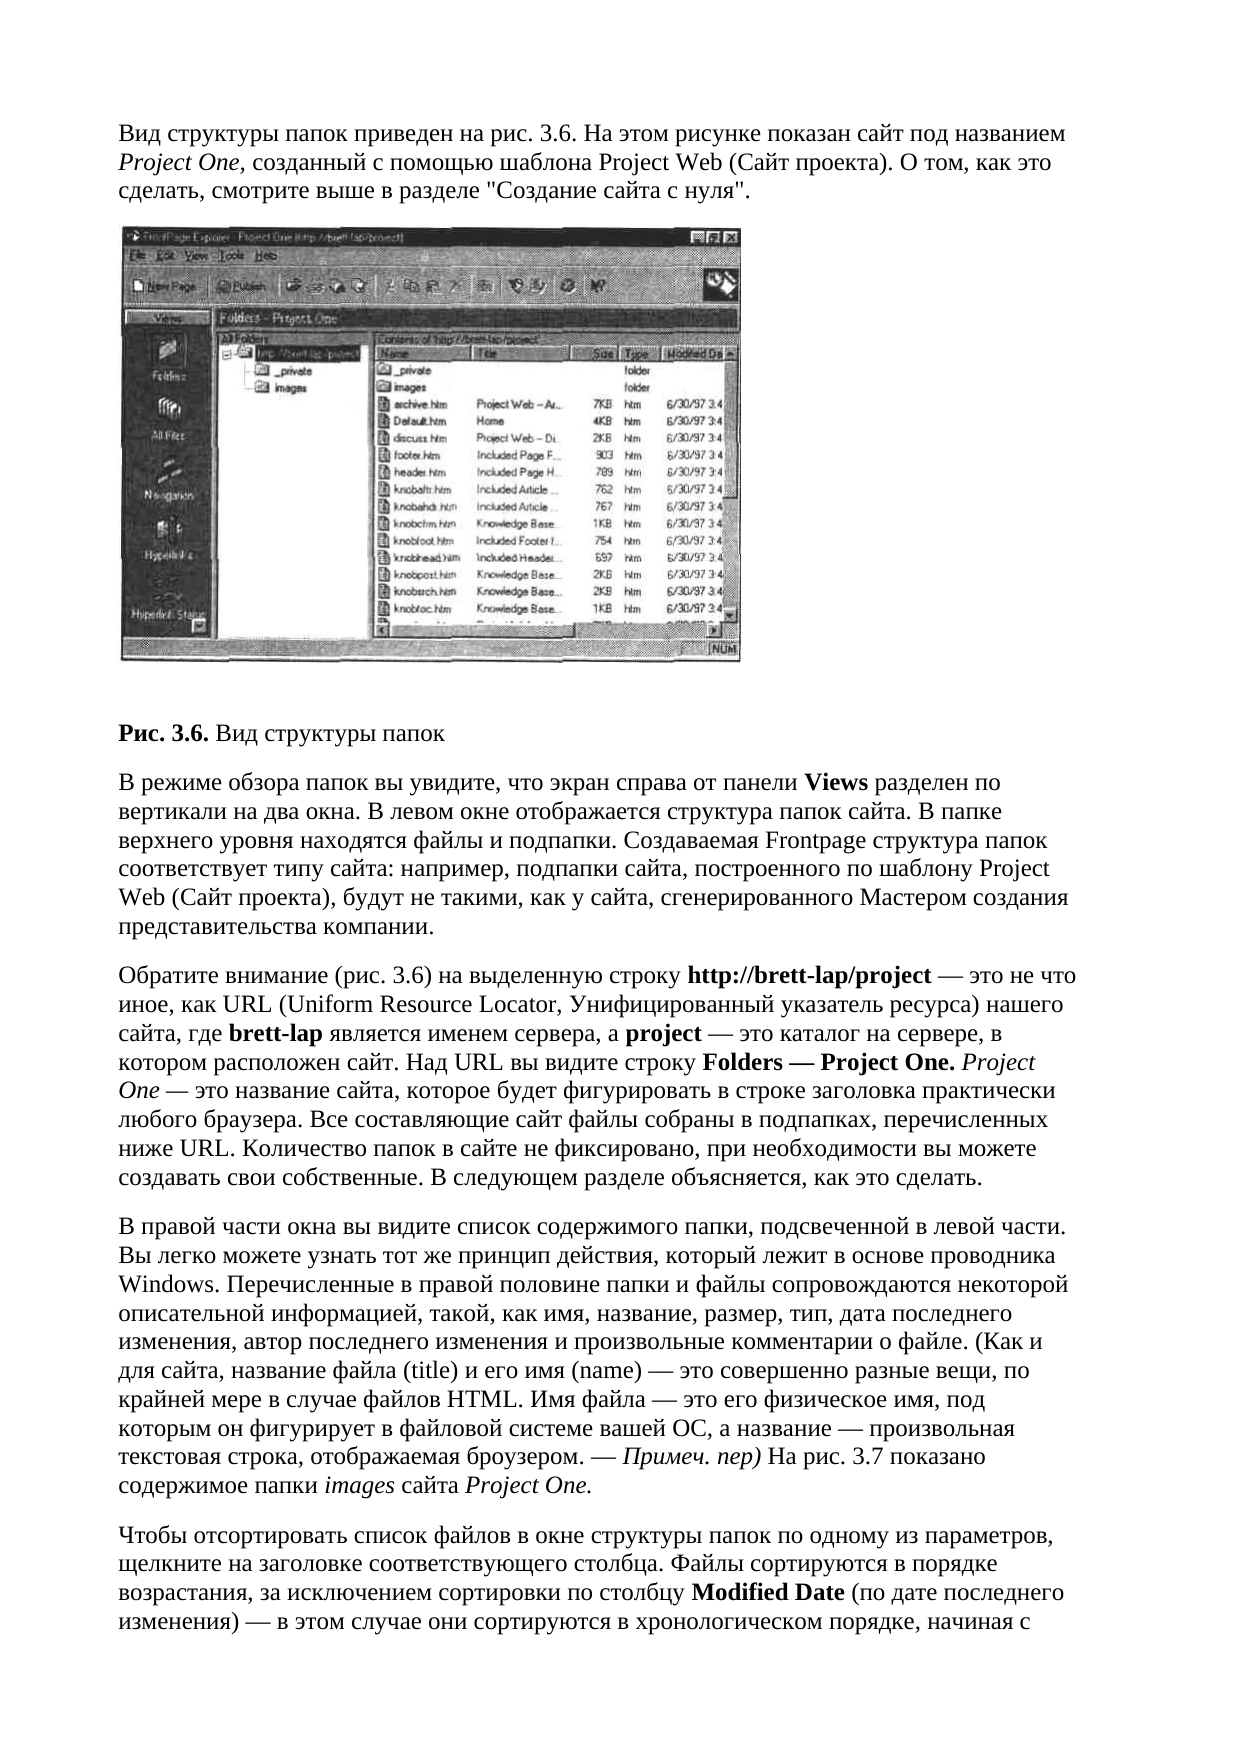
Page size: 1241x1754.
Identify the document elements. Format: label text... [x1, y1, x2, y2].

text В правой части окна вы видите список содержимого папки, подсвеченной в левой части. Вы легко можете узнать тот же принцип действия, который лежит в основе проводника Windows. Перечисленные в правой половине папки и файлы сопровождаются некоторой описательной информацией, такой, как имя, название, размер, тип, дата последнего изменения, автор последнего изменения и произвольные комментарии о файле. (Как и для сайта, название файла (title) и его имя (name) — это совершенно разные вещи, по крайней мере в случае файлов HTML. Имя файла — это его физическое имя, под которым он фигурирует в файловой системе вашей ОС, а название — произвольная текстовая строка, отображаемая броузером. — Примеч. пер) На рис. 3.7 показано содержимое папки images сайта Project One. [118, 1211, 1078, 1499]
text Рис. 3.6. Вид структуры папок [118, 718, 1078, 746]
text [118, 1520, 1078, 1635]
picture [118, 225, 741, 663]
text В режиме обзора папок вы увидите, что экран справа от панели Views разделен по вертикали на два окна. В левом окне отображается структура папок сайта. В папке верхнего уровня находятся файлы и подпапки. Создаваемая Frontpage структура папок соответствует типу сайта: например, подпапки сайта, построенного по шаблону Project Web (Сайт проекта), будут не такими, как у сайта, сгенерированного Мастером создания представительства компании. [118, 767, 1078, 940]
text Вид структуры папок приведен на рис. 3.6. На этом рисунке показан сайт под названием Project One, созданный с помощью шаблона Project Web (Сайт проекта). О том, как это сделать, смотрите выше в разделе "Создание сайта с нуля". [118, 118, 1078, 204]
text Обратите внимание (рис. 3.6) на выделенную строку http://brett-lap/project — это не что иное, как URL (Uniform Resource Locator, Унифицированный указатель ресурса) нашего сайта, где brett-lap является именем сервера, а project — это каталог на сервере, в котором расположен сайт. Над URL вы видите строку Folders — Project One. Project One — это название сайта, которое будет фигурировать в строке заголовка практически любого браузера. Все составляющие сайт файлы собраны в подпапках, перечисленных ниже URL. Количество папок в сайте не фиксировано, при необходимости вы можете создавать свои собственные. В следующем разделе объясняется, как это сделать. [118, 961, 1078, 1191]
